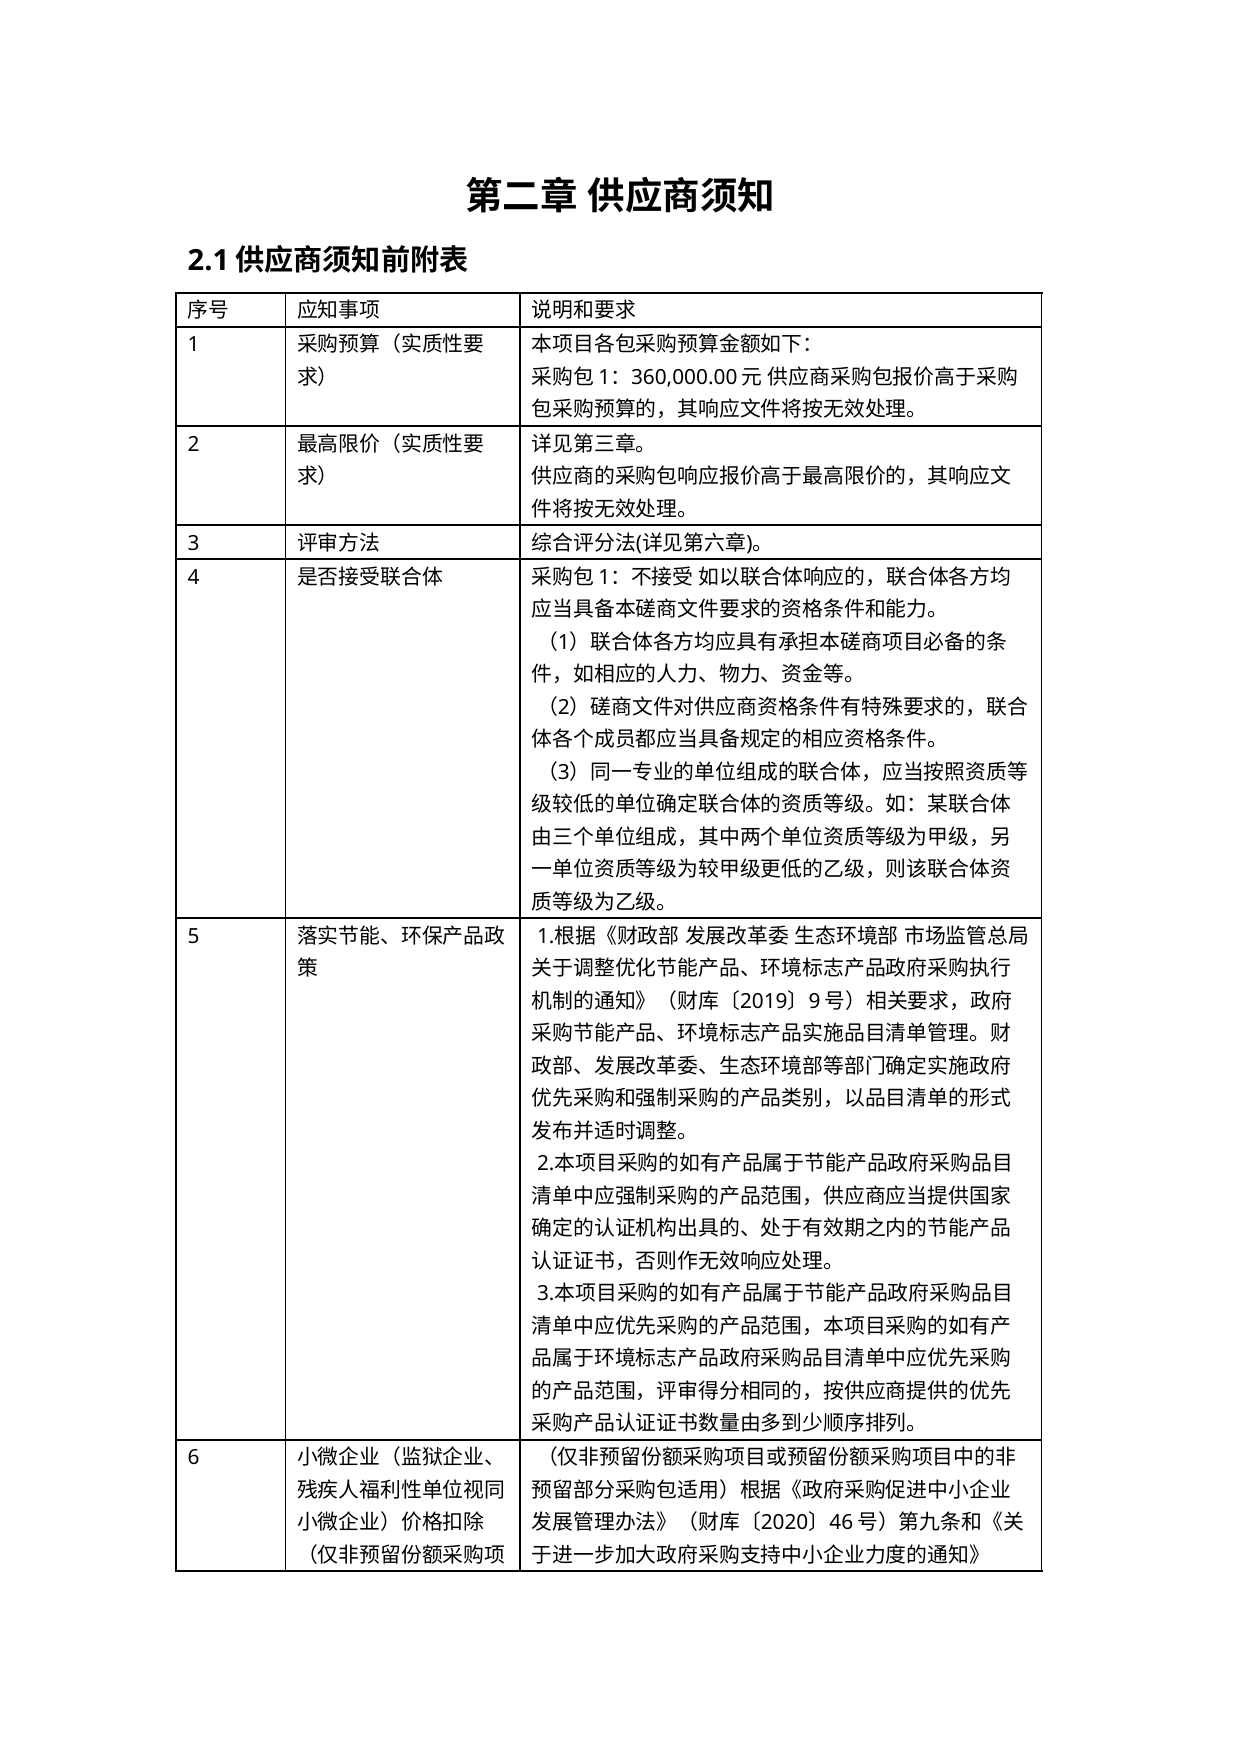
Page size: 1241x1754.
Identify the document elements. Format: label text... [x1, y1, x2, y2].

table_header 应知事项 [286, 294, 519, 326]
text 2.1供应商须知前附表 [187, 227, 1053, 292]
table_cell 综合评分法(详见第六章)。 [521, 526, 1041, 558]
table_cell 采购包1：不接受 如以联合体响应的，联合体各方均应当具备本磋商文件要求的资格条件和能力。 （1）联合体各方均应具有承担本磋商项目必备的条件，如相应的人力、物力、资金等。 （2）磋商文件对供应商资格条件有特殊要求的，联合体各个成员都应当具备规定的相应资格条件。 （3）同一专业的单位组成的联合体，应当按照资质等级较低的单位确定联合体的资质等级。如：某联合体由三个单位组成，其中两个单位资质等级为甲级，另一单位资质等级为较甲级更低的乙级，则该联合体资质等级为乙级。 [521, 560, 1041, 917]
table_cell 采购预算（实质性要求） [286, 328, 519, 425]
table_header 序号 [177, 294, 285, 326]
table_cell 评审方法 [286, 526, 519, 558]
table_cell 1 [177, 328, 285, 425]
table_cell 本项目各包采购预算金额如下： 采购包1：360,000.00元 供应商采购包报价高于采购包采购预算的，其响应文件将按无效处理。 [521, 328, 1041, 425]
table_cell 2 [177, 427, 285, 524]
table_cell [521, 1441, 1041, 1570]
text 第二章 供应商须知 [187, 162, 1053, 227]
table_cell 详见第三章。 供应商的采购包响应报价高于最高限价的，其响应文件将按无效处理。 [521, 427, 1041, 524]
table_cell 6 [177, 1441, 285, 1570]
table_cell 1.根据《财政部 发展改革委 生态环境部 市场监管总局关于调整优化节能产品、环境标志产品政府采购执行机制的通知》（财库〔2019〕9号）相关要求，政府采购节能产品、环境标志产品实施品目清单管理。财政部、发展改革委、生态环境部等部门确定实施政府优先采购和强制采购的产品类别，以品目清单的形式发布并适时调整。 2.本项目采购的如有产品属于节能产品政府采购品目清单中应强制采购的产品范围，供应商应当提供国家确定的认证机构出具的、处于有效期之内的节能产品认证证书，否则作无效响应处理。 3.本项目采购的如有产品属于节能产品政府采购品目清单中应优先采购的产品范围，本项目采购的如有产品属于环境标志产品政府采购品目清单中应优先采购的产品范围，评审得分相同的，按供应商提供的优先采购产品认证证书数量由多到少顺序排列。 [521, 919, 1041, 1439]
table_cell 落实节能、环保产品政策 [286, 919, 519, 1439]
table_cell 3 [177, 526, 285, 558]
table_header 说明和要求 [521, 294, 1041, 326]
table_cell 是否接受联合体 [286, 560, 519, 917]
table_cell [286, 1441, 519, 1570]
table_cell 5 [177, 919, 285, 1439]
table_cell 4 [177, 560, 285, 917]
table_cell 最高限价（实质性要求） [286, 427, 519, 524]
